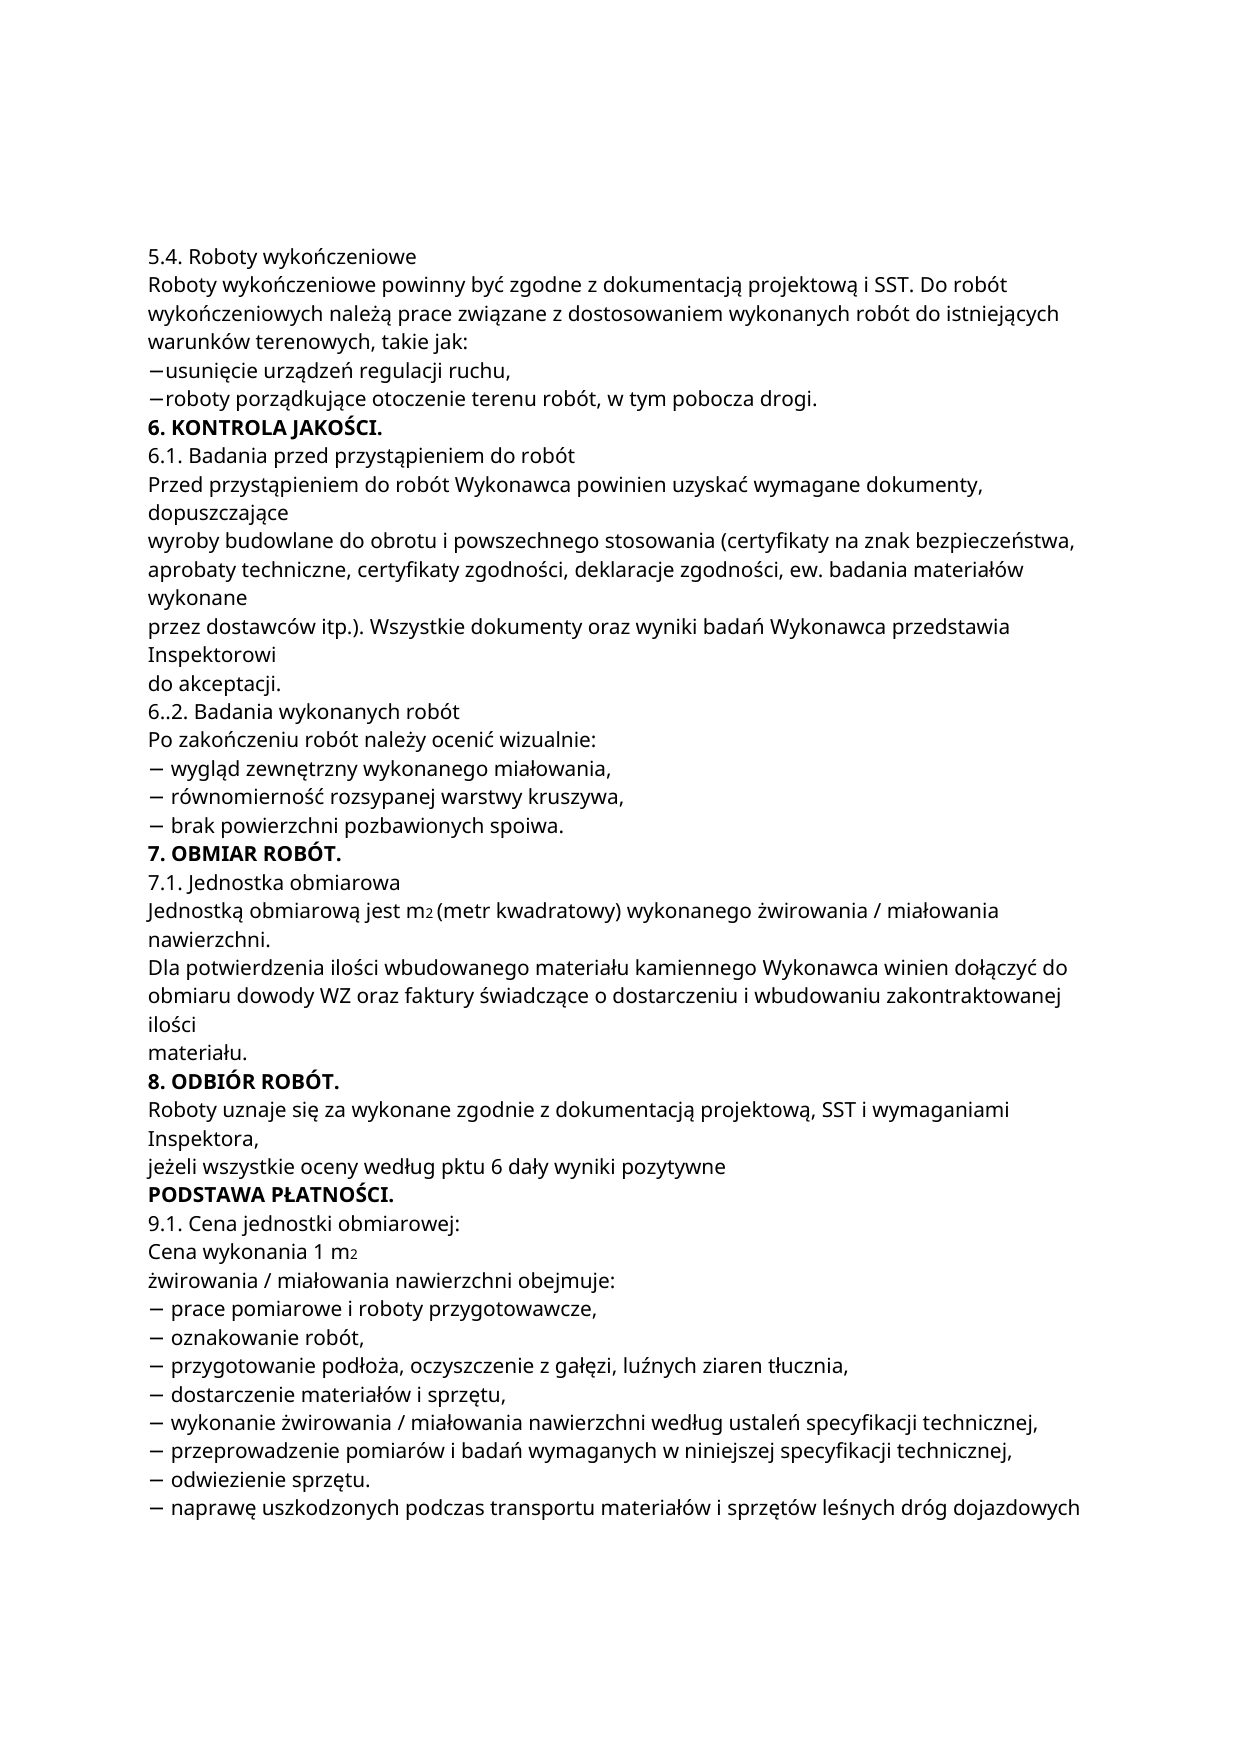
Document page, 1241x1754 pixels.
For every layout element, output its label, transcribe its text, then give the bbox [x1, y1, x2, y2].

text wykończeniowych należą prace związane z dostosowaniem wykonanych robót do istniejących [148, 299, 1093, 327]
text 6.1. Badania przed przystąpieniem do robót [148, 441, 1093, 470]
text − brak powierzchni pozbawionych spoiwa. [148, 811, 1093, 839]
text −usunięcie urządzeń regulacji ruchu, [148, 356, 1093, 384]
text aprobaty techniczne, certyfikaty zgodności, deklaracje zgodności, ew. badania materiałów wykonane [148, 555, 1093, 612]
text − oznakowanie robót, [148, 1323, 1093, 1351]
text 8. ODBIÓR ROBÓT. [148, 1067, 1093, 1095]
text − przeprowadzenie pomiarów i badań wymaganych w niniejszej specyfikacji technicznej, [148, 1437, 1093, 1465]
text − wygląd zewnętrzny wykonanego miałowania, [148, 754, 1093, 782]
text Cena wykonania 1 m2 [148, 1237, 1093, 1266]
text jeżeli wszystkie oceny według pktu 6 dały wyniki pozytywne [148, 1152, 1093, 1181]
text Roboty wykończeniowe powinny być zgodne z dokumentacją projektową i SST. Do robót [148, 271, 1093, 299]
text wyroby budowlane do obrotu i powszechnego stosowania (certyfikaty na znak bezpieczeństwa, [148, 527, 1093, 555]
text 7.1. Jednostka obmiarowa [148, 868, 1093, 896]
text 6. KONTROLA JAKOŚCI. [148, 413, 1093, 441]
text − równomierność rozsypanej warstwy kruszywa, [148, 782, 1093, 811]
text Dla potwierdzenia ilości wbudowanego materiału kamiennego Wykonawca winien dołączyć do [148, 953, 1093, 982]
text 7. OBMIAR ROBÓT. [148, 839, 1093, 868]
text Po zakończeniu robót należy ocenić wizualnie: [148, 726, 1093, 754]
text obmiaru dowody WZ oraz faktury świadczące o dostarczeniu i wbudowaniu zakontraktowanej ilości [148, 982, 1093, 1038]
text 5.4. Roboty wykończeniowe [148, 242, 1093, 271]
text − przygotowanie podłoża, oczyszczenie z gałęzi, luźnych ziaren tłucznia, [148, 1351, 1093, 1380]
text Jednostką obmiarową jest m2 (metr kwadratowy) wykonanego żwirowania / miałowania nawierzchni. [148, 896, 1093, 953]
text Roboty uznaje się za wykonane zgodnie z dokumentacją projektową, SST i wymaganiami Inspektora, [148, 1095, 1093, 1152]
text − naprawę uszkodzonych podczas transportu materiałów i sprzętów leśnych dróg dojazdowych [148, 1493, 1093, 1522]
text Przed przystąpieniem do robót Wykonawca powinien uzyskać wymagane dokumenty, dopuszczające [148, 470, 1093, 527]
text − wykonanie żwirowania / miałowania nawierzchni według ustaleń specyfikacji technicznej, [148, 1408, 1093, 1437]
text − odwiezienie sprzętu. [148, 1465, 1093, 1493]
text −roboty porządkujące otoczenie terenu robót, w tym pobocza drogi. [148, 384, 1093, 413]
text − prace pomiarowe i roboty przygotowawcze, [148, 1294, 1093, 1323]
text 9.1. Cena jednostki obmiarowej: [148, 1209, 1093, 1237]
text − dostarczenie materiałów i sprzętu, [148, 1380, 1093, 1408]
text warunków terenowych, takie jak: [148, 327, 1093, 356]
text przez dostawców itp.). Wszystkie dokumenty oraz wyniki badań Wykonawca przedstawia Inspektorowi [148, 612, 1093, 669]
text materiału. [148, 1038, 1093, 1067]
text żwirowania / miałowania nawierzchni obejmuje: [148, 1266, 1093, 1294]
text do akceptacji. [148, 669, 1093, 697]
text PODSTAWA PŁATNOŚCI. [148, 1181, 1093, 1209]
text 6..2. Badania wykonanych robót [148, 697, 1093, 726]
